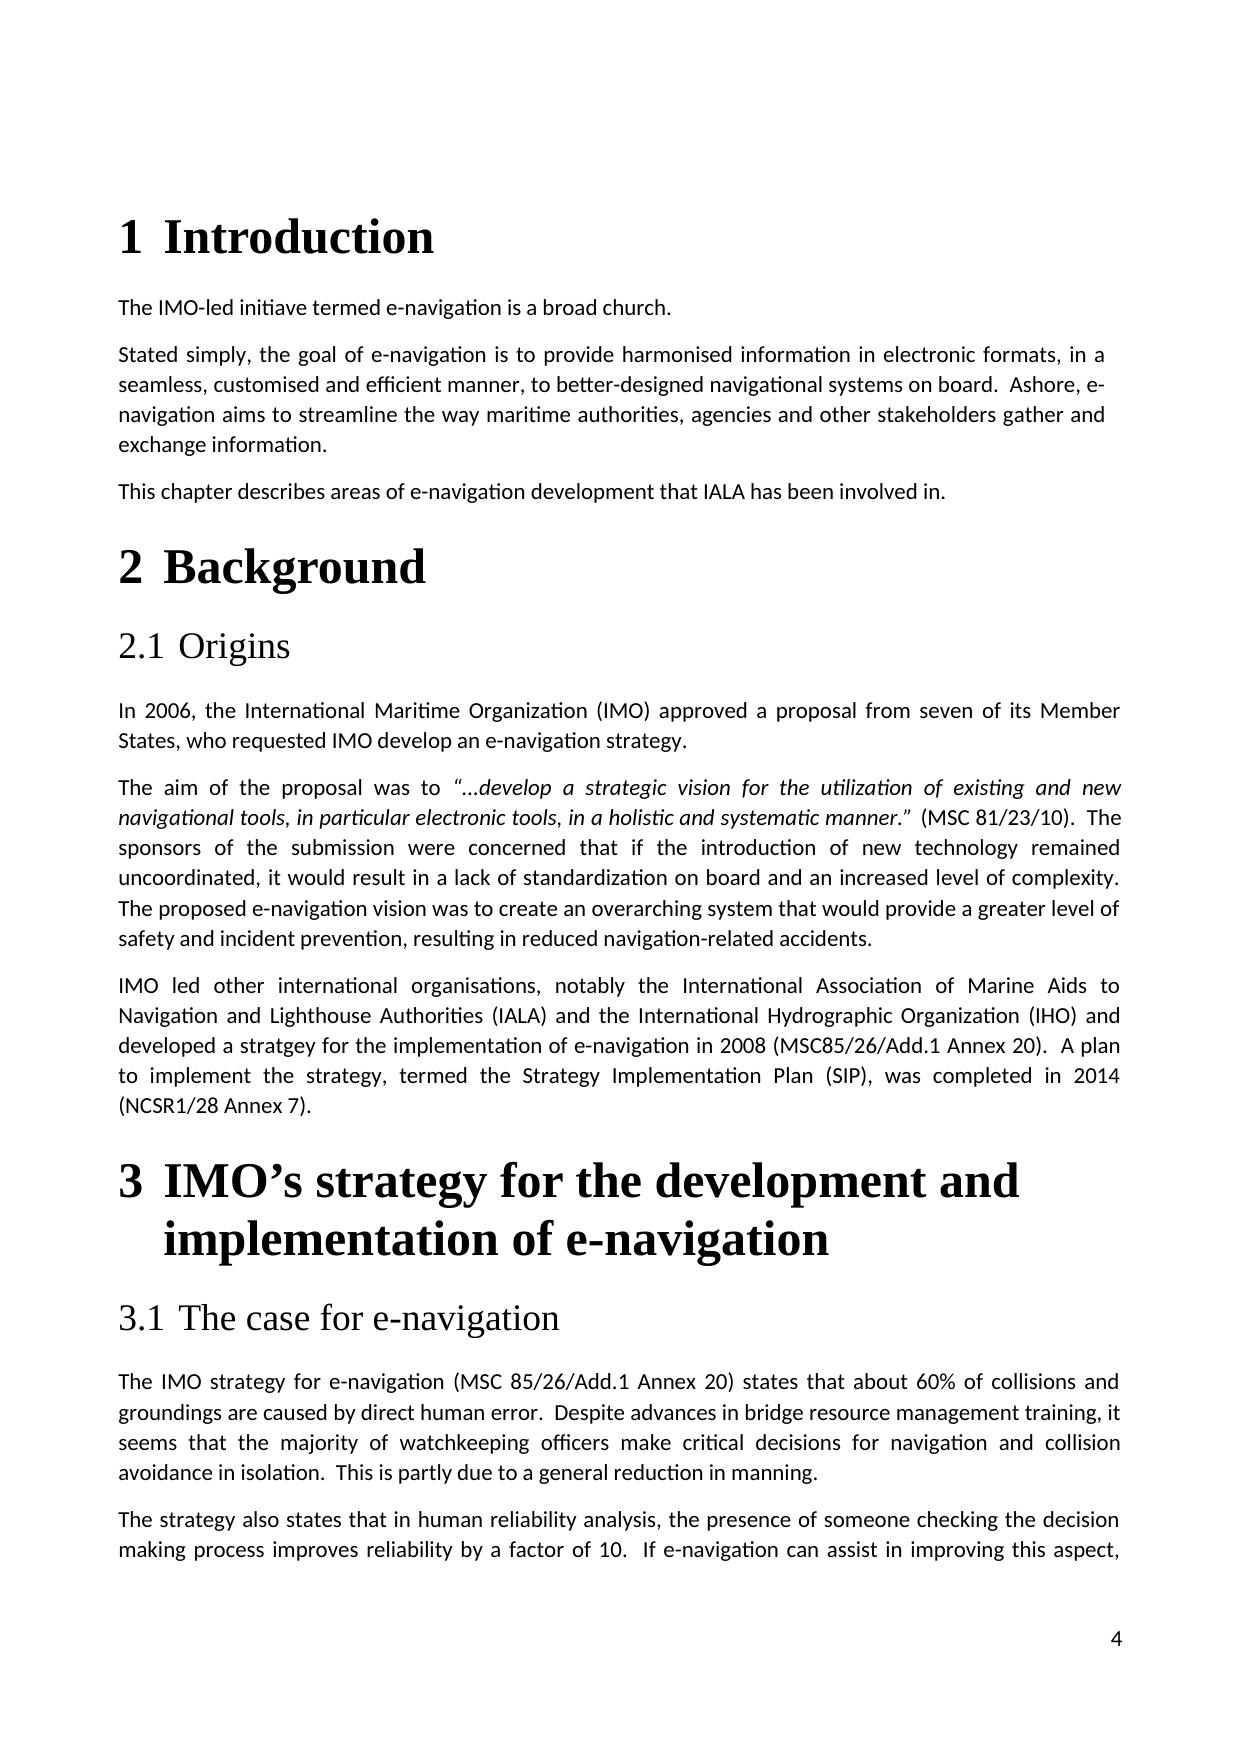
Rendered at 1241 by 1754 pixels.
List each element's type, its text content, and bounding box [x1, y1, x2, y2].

text In 2006, the International Maritime Organization (IMO) approved a proposal from seven of its Member States, who requested IMO develop an e-navigation strategy. [118, 696, 1122, 754]
subtitle Introduction [118, 206, 1122, 264]
text IMO led other international organisations, notably the International Association of Marine Aids to Navigation and Lighthouse Authorities (IALA) and the International Hydrographic Organization (IHO) and developed a stratgey for the implementation of e-navigation in 2008 (MSC85/26/Add.1 Annex 20). A plan to implement the strategy, termed the Strategy Implementation Plan (SIP), was completed in 2014 (NCSR1/28 Annex 7). [118, 971, 1122, 1119]
text Stated simply, the goal of e-navigation is to provide harmonised information in electronic formats, in a seamless, customised and efficient manner, to better-designed navigational systems on board. Ashore, e-navigation aims to streamline the way maritime authorities, agencies and other stakeholders gather and exchange information. [118, 340, 1107, 458]
text The aim of the proposal was to “...develop a strategic vision for the utilization of existing and new navigational tools, in particular electronic tools, in a holistic and systematic manner.” (MSC 81/23/10). The sponsors of the submission were concerned that if the introduction of new technology remained uncoordinated, it would result in a lack of standardization on board and an increased level of complexity. The proposed e-navigation vision was to create an overarching system that would provide a greater level of safety and incident prevention, resulting in reduced navigation-related accidents. [118, 773, 1122, 952]
subtitle IMO’s strategy for the development and implementation of e-navigation [118, 1151, 1122, 1266]
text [118, 1505, 1122, 1563]
subtitle Origins [118, 623, 1122, 667]
text The IMO strategy for e-navigation (MSC 85/26/Add.1 Annex 20) states that about 60% of collisions and groundings are caused by direct human error. Despite advances in bridge resource management training, it seems that the majority of watchkeeping officers make critical decisions for navigation and collision avoidance in isolation. This is partly due to a general reduction in manning. [118, 1367, 1122, 1486]
text This chapter describes areas of e-navigation development that IALA has been involved in. [118, 477, 1122, 505]
subtitle Background [118, 537, 1122, 594]
text The IMO-led initiave termed e-navigation is a broad church. [118, 293, 1122, 321]
subtitle The case for e-navigation [118, 1295, 1122, 1338]
